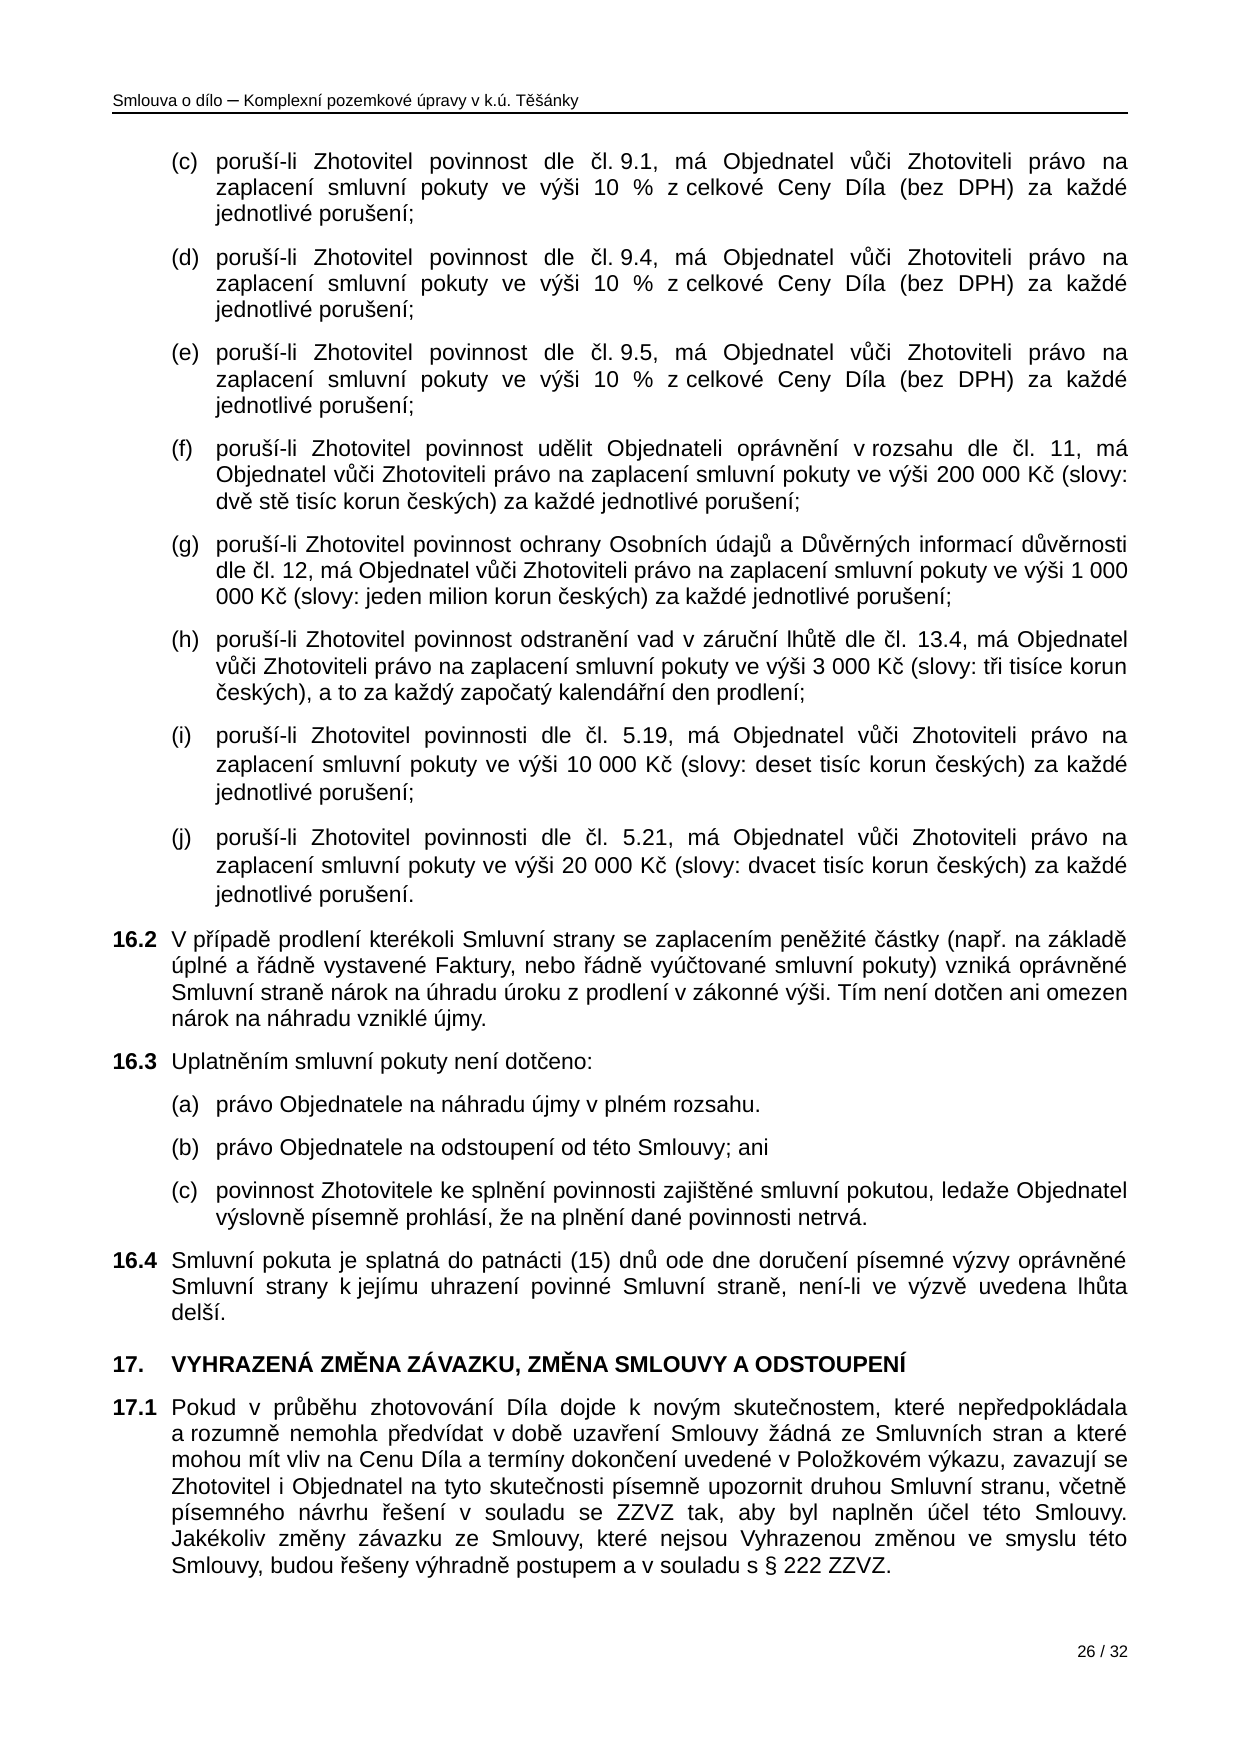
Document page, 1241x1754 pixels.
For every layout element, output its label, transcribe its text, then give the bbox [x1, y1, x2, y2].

text V případě prodlení kterékoli Smluvní strany se zaplacením peněžité částky (např. na základě úplné a řádně vystavené Faktury, nebo řádně vyúčtované smluvní pokuty) vzniká oprávněné Smluvní straně nárok na úhradu úroku z prodlení v zákonné výši. Tím není dotčen ani omezen nárok na náhradu vzniklé újmy. [112, 926, 1128, 1031]
text Uplatněním smluvní pokuty není dotčeno: [112, 1048, 1128, 1074]
text Smluvní pokuta je splatná do patnácti (15) dnů ode dne doručení písemné výzvy oprávněné Smluvní strany k jejímu uhrazení povinné Smluvní straně, není-li ve výzvě uvedena lhůta delší. [112, 1247, 1128, 1326]
list právo Objednatele na odstoupení od této Smlouvy; ani [171, 1134, 1128, 1161]
text poruší-li Zhotovitel povinnost udělit Objednateli oprávnění v rozsahu dle čl. 11, má Objednatel vůči Zhotoviteli právo na zaplacení smluvní pokuty ve výši 200 000 Kč (slovy: dvě stě tisíc korun českých) za každé jednotlivé porušení; [171, 435, 1128, 514]
list povinnost Zhotovitele ke splnění povinnosti zajištěné smluvní pokutou, ledaže Objednatel výslovně písemně prohlásí, že na plnění dané povinnosti netrvá. [171, 1177, 1128, 1230]
text poruší-li Zhotovitel povinnost ochrany Osobních údajů a Důvěrných informací důvěrnosti dle čl. 12, má Objednatel vůči Zhotoviteli právo na zaplacení smluvní pokuty ve výši 1 000 000 Kč (slovy: jeden milion korun českých) za každé jednotlivé porušení; [171, 531, 1128, 610]
text Vyhrazená změna závazku, změna smlouvy a odstoupení [112, 1351, 1128, 1377]
text poruší-li Zhotovitel povinnosti dle čl. 5.21, má Objednatel vůči Zhotoviteli právo na zaplacení smluvní pokuty ve výši 20 000 Kč (slovy: dvacet tisíc korun českých) za každé jednotlivé porušení. [171, 824, 1128, 907]
text poruší-li Zhotovitel povinnosti dle čl. 5.19, má Objednatel vůči Zhotoviteli právo na zaplacení smluvní pokuty ve výši 10 000 Kč (slovy: deset tisíc korun českých) za každé jednotlivé porušení; [171, 722, 1128, 805]
list poruší-li Zhotovitel povinnost dle čl. 9.5, má Objednatel vůči Zhotoviteli právo na zaplacení smluvní pokuty ve výši 10 % z celkové Ceny Díla (bez DPH) za každé jednotlivé porušení; [171, 339, 1128, 418]
text poruší-li Zhotovitel povinnost odstranění vad v záruční lhůtě dle čl. 13.4, má Objednatel vůči Zhotoviteli právo na zaplacení smluvní pokuty ve výši 3 000 Kč (slovy: tři tisíce korun českých), a to za každý započatý kalendářní den prodlení; [171, 626, 1128, 705]
list poruší-li Zhotovitel povinnost dle čl. 9.1, má Objednatel vůči Zhotoviteli právo na zaplacení smluvní pokuty ve výši 10 % z celkové Ceny Díla (bez DPH) za každé jednotlivé porušení; [171, 148, 1128, 227]
list právo Objednatele na náhradu újmy v plném rozsahu. [171, 1091, 1128, 1117]
list poruší-li Zhotovitel povinnost dle čl. 9.4, má Objednatel vůči Zhotoviteli právo na zaplacení smluvní pokuty ve výši 10 % z celkové Ceny Díla (bez DPH) za každé jednotlivé porušení; [171, 243, 1128, 322]
text Pokud v průběhu zhotovování Díla dojde k novým skutečnostem, které nepředpokládala a rozumně nemohla předvídat v době uzavření Smlouvy žádná ze Smluvních stran a které mohou mít vliv na Cenu Díla a termíny dokončení uvedené v Položkovém výkazu, zavazují se Zhotovitel i Objednatel na tyto skutečnosti písemně upozornit druhou Smluvní stranu, včetně písemného návrhu řešení v souladu se ZZVZ tak, aby byl naplněn účel této Smlouvy. Jakékoliv změny závazku ze Smlouvy, které nejsou Vyhrazenou změnou ve smyslu této Smlouvy, budou řešeny výhradně postupem a v souladu s § 222 ZZVZ. [112, 1394, 1128, 1578]
